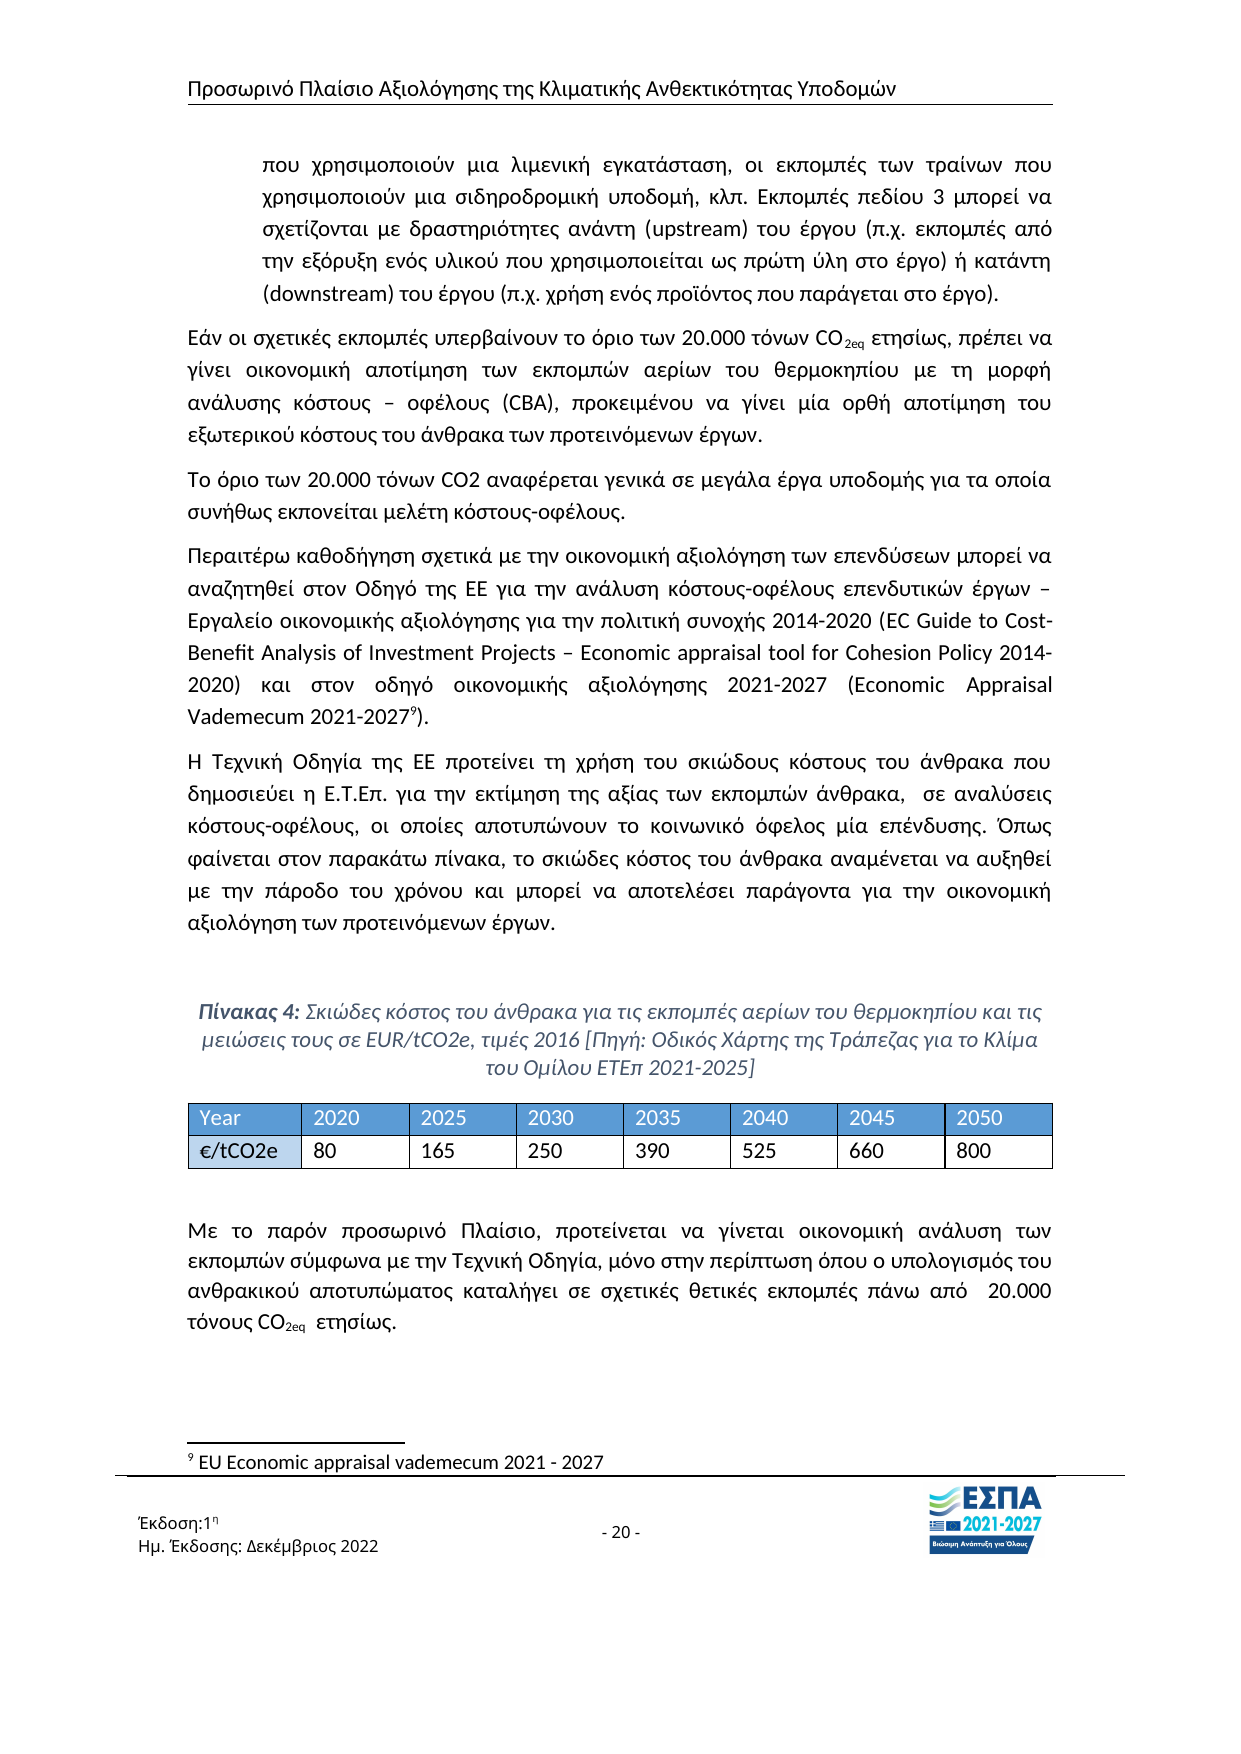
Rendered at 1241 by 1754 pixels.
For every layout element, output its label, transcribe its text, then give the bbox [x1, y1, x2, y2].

picture [923, 1482, 1045, 1558]
table_header 2030 [517, 1104, 623, 1135]
table_header 2035 [624, 1104, 730, 1135]
table_cell 660 [838, 1136, 944, 1168]
table_header Year [189, 1104, 301, 1135]
table_cell 390 [624, 1136, 730, 1168]
table_header 2040 [731, 1104, 837, 1135]
table_cell 525 [731, 1136, 837, 1168]
table_header 2020 [302, 1104, 409, 1135]
text Πίνακας 4: Σκιώδες κόστος του άνθρακα για τις εκπομπές αερίων του θερμοκηπίου και τις μειώσεις τους σε EUR/tCO2e, τιμές 2016 [Πηγή: Οδικός Χάρτης της Τράπεζας για το Κλίμα του Ομίλου ΕΤΕπ 2021-2025] [187, 997, 1053, 1082]
text Με το παρόν προσωρινό Πλαίσιο, προτείνεται να γίνεται οικονομική ανάλυση των εκπομπών σύμφωνα με την Τεχνική Οδηγία, μόνο στην περίπτωση όπου ο υπολογισμός του ανθρακικού αποτυπώματος καταλήγει σε σχετικές θετικές εκπομπές πάνω από 20.000 τόνους CO2eq ετησίως. [187, 1216, 1053, 1335]
table_header 2045 [838, 1104, 944, 1135]
table_cell 800 [946, 1136, 1052, 1168]
text Το όριο των 20.000 τόνων CO2 αναφέρεται γενικά σε μεγάλα έργα υποδομής για τα οποία συνήθως εκπονείται μελέτη κόστους-οφέλους. [187, 465, 1053, 525]
text Η Τεχνική Οδηγία της ΕΕ προτείνει τη χρήση του σκιώδους κόστους του άνθρακα που δημοσιεύει η Ε.Τ.Επ. για την εκτίμηση της αξίας των εκπομπών άνθρακα, σε αναλύσεις κόστους-οφέλους, οι οποίες αποτυπώνουν το κοινωνικό όφελος μία επένδυσης. Όπως φαίνεται στον παρακάτω πίνακα, το σκιώδες κόστος του άνθρακα αναμένεται να αυξηθεί με την πάροδο του χρόνου και μπορεί να αποτελέσει παράγοντα για την οικονομική αξιολόγηση των προτεινόμενων έργων. [187, 747, 1053, 936]
table_header 2025 [410, 1104, 516, 1135]
text Περαιτέρω καθοδήγηση σχετικά με την οικονομική αξιολόγηση των επενδύσεων μπορεί να αναζητηθεί στον Οδηγό της ΕΕ για την ανάλυση κόστους-οφέλους επενδυτικών έργων – Εργαλείο οικονομικής αξιολόγησης για την πολιτική συνοχής 2014-2020 (EC Guide to Cost-Benefit Analysis of Investment Projects – Economic appraisal tool for Cohesion Policy 2014-2020) και στον οδηγό οικονομικής αξιολόγησης 2021-2027 (Economic Appraisal Vademecum 2021-2027). [187, 542, 1053, 731]
text Εάν οι σχετικές εκπομπές υπερβαίνουν το όριο των 20.000 τόνων CO2eq ετησίως, πρέπει να γίνει οικονομική αποτίμηση των εκπομπών αερίων του θερμοκηπίου με τη μορφή ανάλυσης κόστους – οφέλους (CBA), προκειμένου να γίνει μία ορθή αποτίμηση του εξωτερικού κόστους του άνθρακα των προτεινόμενων έργων. [187, 323, 1053, 448]
table_cell 80 [302, 1136, 409, 1168]
table_cell 165 [410, 1136, 516, 1168]
table_cell €/tCO2e [189, 1136, 301, 1168]
table_cell 250 [517, 1136, 623, 1168]
table_header 2050 [946, 1104, 1052, 1135]
